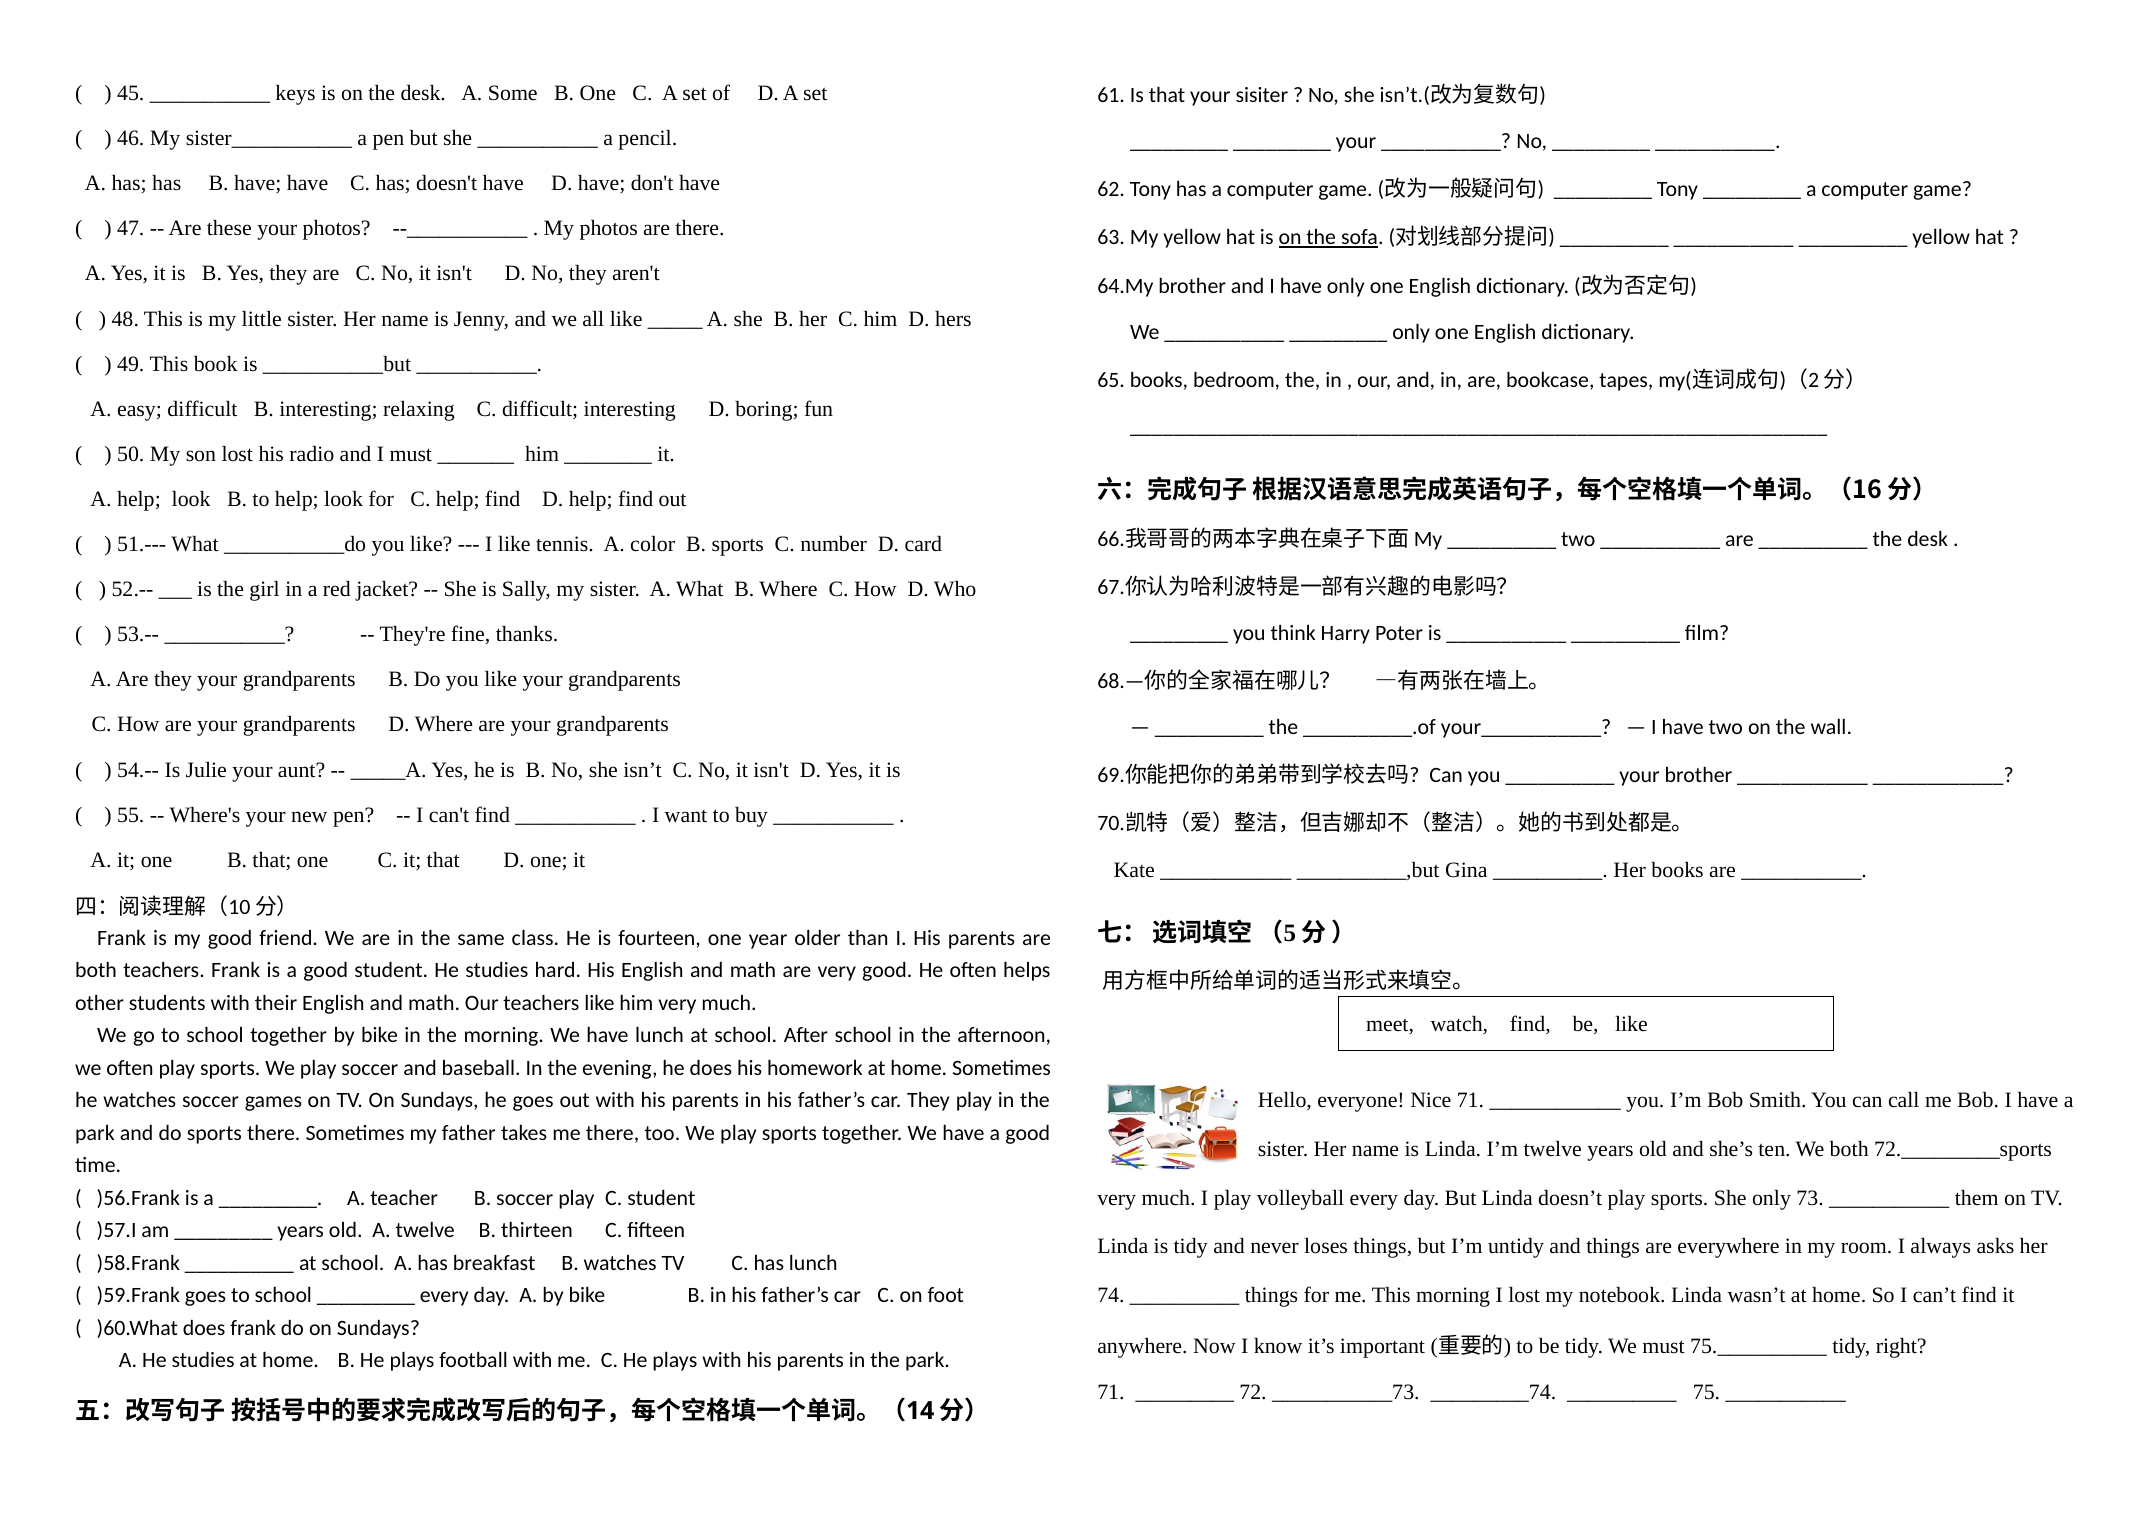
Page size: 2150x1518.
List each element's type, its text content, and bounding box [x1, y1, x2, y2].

text 63. My yellow hat is on the sofa. (对划线部分提问) __________ ___________ __________ yellow hat ? [1097, 219, 2074, 251]
text ( )60.What does frank do on Sundays? [75, 1311, 1053, 1343]
text 69.你能把你的弟弟带到学校去吗? Can you __________ your brother ____________ ____________? [1097, 756, 2074, 789]
text ( ) 50. My son lost his radio and I must _______ him ________ it. [75, 437, 1053, 470]
text ( ) 46. My sister___________ a pen but she ___________ a pencil. [75, 121, 1053, 154]
text ( ) 54.-- Is Julie your aunt? -- _____A. Yes, he is B. No, she isn’t C. No, it isn't D. Yes, it is [75, 753, 1053, 785]
text A. easy; difficult B. interesting; relaxing C. difficult; interesting D. boring; fun [75, 392, 1053, 424]
text ( )57.I am _________ years old. A. twelve B. thirteen C. fifteen [75, 1213, 1053, 1246]
text ________________________________________________________________ [1097, 410, 2074, 442]
text Frank is my good friend. We are in the same class. He is fourteen, one year older than I. His parents are both teachers. Frank is a good student. He studies hard. His English and math are very good. He often helps other students with their English and math. Our teachers like him very much. [75, 921, 1053, 1018]
text ( ) 49. This book is ___________but ___________. [75, 347, 1053, 379]
text 61. Is that your sisiter ? No, she isn’t.(改为复数句) [1097, 76, 2074, 109]
text ( ) 51.--- What ___________do you like? --- I like tennis. A. color B. sports C. number D. card [75, 527, 1053, 560]
text A. it; one B. that; one C. it; that D. one; it [75, 843, 1053, 876]
table_header meet, watch, find, be, like [1339, 997, 1833, 1050]
text ( ) 48. This is my little sister. Her name is Jenny, and we all like _____ A. she B. her C. him D. hers [75, 302, 1053, 334]
text A. He studies at home. B. He plays football with me. C. He plays with his parents in the park. [75, 1343, 1053, 1376]
text — __________ the __________.of your___________? — I have two on the wall. [1097, 711, 2074, 743]
text We ___________ _________ only one English dictionary. [1097, 316, 2074, 348]
text 四：阅读理解（10分） [75, 888, 1053, 921]
text A. help; look B. to help; look for C. help; find D. help; find out [75, 482, 1053, 515]
text 67.你认为哈利波特是一部有兴趣的电影吗？ [1097, 569, 2074, 601]
text A. has; has B. have; have C. has; doesn't have D. have; don't have [75, 167, 1053, 199]
text A. Yes, it is B. Yes, they are C. No, it isn't D. No, they aren't [75, 257, 1053, 289]
text Kate ____________ __________,but Gina __________. Her books are ___________. [1097, 853, 2074, 886]
text ( ) 53.-- ___________? -- They're fine, thanks. [75, 618, 1053, 650]
text 68.—你的全家福在哪儿？ —有两张在墙上。 [1097, 662, 2074, 695]
text 62. Tony has a computer game. (改为一般疑问句) _________ Tony _________ a computer game? [1097, 171, 2074, 203]
text _________ you think Harry Poter is ___________ __________ film? [1097, 616, 2074, 649]
text 64.My brother and I have only one English dictionary. (改为否定句) [1097, 267, 2074, 300]
text 66.我哥哥的两本字典在桌子下面My __________ two ___________ are __________ the desk . [1097, 521, 2074, 553]
text Hello, everyone! Nice 71. ____________ you. I’m Bob Smith. You can call me Bob. I have a sister. Her name is Linda. I’m twelve years old and she’s ten. We both 72._________sports very much. I play volleyball every day. But Linda doesn’t play sports. She only 73. ___________ them on TV. Linda is tidy and never loses things, but I’m untidy and things are everywhere in my room. I always asks her 74. __________ things for me. This morning I lost my notebook. Linda wasn’t at home. So I can’t find it anywhere. Now I know it’s important (重要的) to be tidy. We must 75.__________ tidy, right? [1097, 1083, 2074, 1360]
text 用方框中所给单词的适当形式来填空。 [1097, 963, 2074, 996]
text A. Are they your grandparents B. Do you like your grandparents [75, 663, 1053, 695]
text ( )56.Frank is a _________. A. teacher B. soccer play C. student [75, 1181, 1053, 1213]
text 71. _________ 72. ___________73. _________74. __________ 75. ___________ [1097, 1376, 2074, 1408]
text ( ) 45. ___________ keys is on the desk. A. Some B. One C. A set of D. A set [75, 76, 1053, 109]
text ( ) 47. -- Are these your photos? --___________ . My photos are there. [75, 212, 1053, 244]
text ( ) 52.-- ___ is the girl in a red jacket? -- She is Sally, my sister. A. What B. Where C. How D. Who [75, 572, 1053, 605]
text We go to school together by bike in the morning. We have lunch at school. After school in the afternoon, we often play sports. We play soccer and baseball. In the evening, he does his homework at home. Sometimes he watches soccer games on TV. On Sundays, he goes out with his parents in his father’s car. They play in the park and do sports there. Sometimes my father takes me there, too. We play sports together. We have a good time. [75, 1018, 1053, 1181]
text _________ _________ your ___________? No, _________ ___________. [1097, 125, 2074, 157]
text 65. books, bedroom, the, in , our, and, in, are, bookcase, tapes, my(连词成句)（2分） [1097, 361, 2074, 394]
text 六：完成句子 根据汉语意思完成英语句子，每个空格填一个单词。（16分） [1097, 456, 2074, 521]
text ( )59.Frank goes to school _________ every day. A. by bike B. in his father’s car C. on foot [75, 1278, 1053, 1311]
text 70.凯特（爱）整洁，但吉娜却不（整洁）。她的书到处都是。 [1097, 805, 2074, 837]
text ( ) 55. -- Where's your new pen? -- I can't find ___________ . I want to buy ___________ . [75, 798, 1053, 831]
text 五：改写句子 按括号中的要求完成改写后的句子，每个空格填一个单词。（14分） [75, 1376, 1053, 1441]
picture [1104, 1082, 1239, 1170]
text C. How are your grandparents D. Where are your grandparents [75, 708, 1053, 740]
text ( )58.Frank __________ at school. A. has breakfast B. watches TV C. has lunch [75, 1246, 1053, 1278]
text 七： 选词填空 （5分 ） [1097, 898, 2074, 963]
